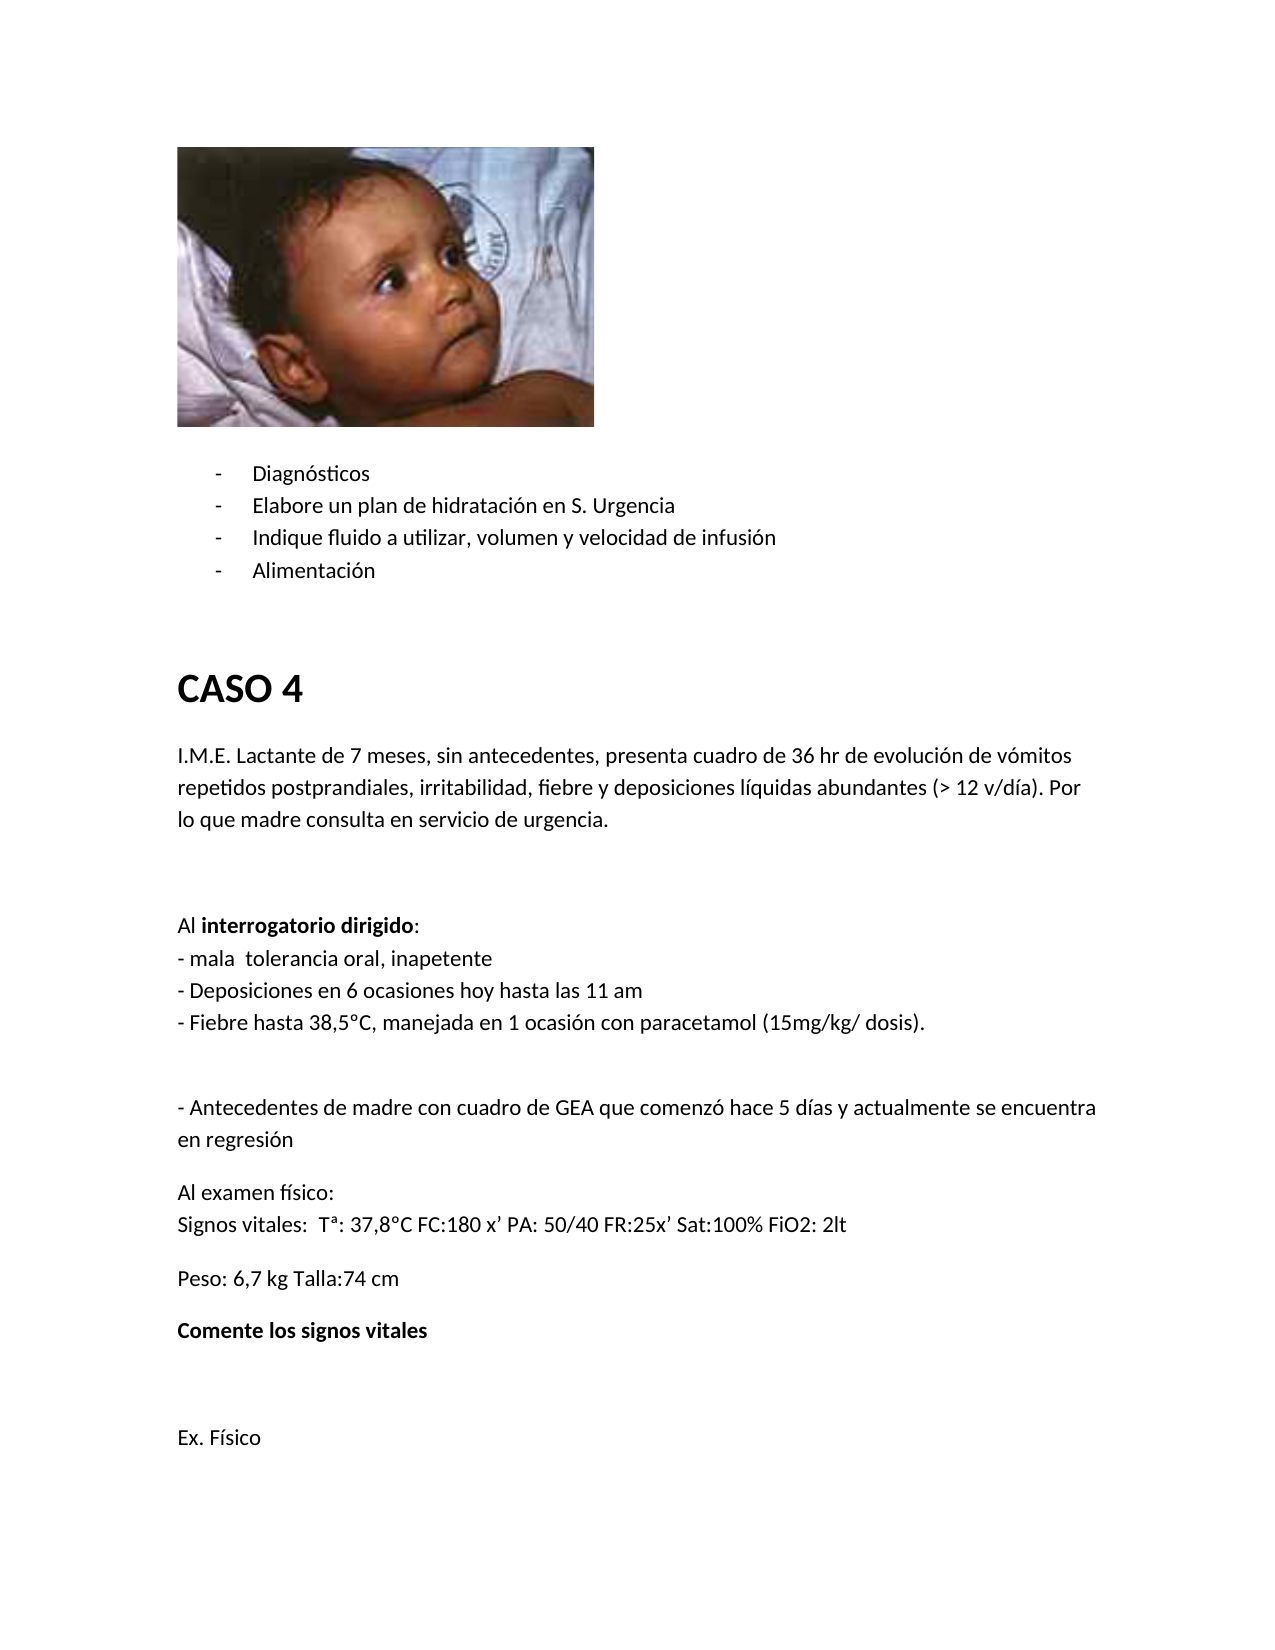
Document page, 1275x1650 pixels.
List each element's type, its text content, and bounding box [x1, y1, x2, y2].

list Diagnósticos [215, 459, 1098, 487]
text CASO 4 [177, 662, 1098, 713]
text Al interrogatorio dirigido: - mala tolerancia oral, inapetente - Deposiciones en 6 ocasiones hoy hasta las 11 am - Fiebre hasta 38,5ºC, manejada en 1 ocasión con paracetamol (15mg/kg/ dosis). [177, 911, 1098, 1068]
text Al examen físico: Signos vitales: Tª: 37,8ºC FC:180 x’ PA: 50/40 FR:25x’ Sat:100% FiO2: 2lt [177, 1178, 1098, 1239]
list Elabore un plan de hidratación en S. Urgencia [215, 491, 1098, 519]
text Ex. Físico [177, 1423, 1098, 1451]
picture [177, 147, 595, 427]
text I.M.E. Lactante de 7 meses, sin antecedentes, presenta cuadro de 36 hr de evolución de vómitos repetidos postprandiales, irritabilidad, fiebre y deposiciones líquidas abundantes (> 12 v/día). Por lo que madre consulta en servicio de urgencia. [177, 741, 1098, 833]
text Comente los signos vitales [177, 1317, 1098, 1345]
text Peso: 6,7 kg Talla:74 cm [177, 1264, 1098, 1292]
list Alimentación [215, 556, 1098, 584]
list Indique fluido a utilizar, volumen y velocidad de infusión [215, 523, 1098, 552]
text - Antecedentes de madre con cuadro de GEA que comenzó hace 5 días y actualmente se encuentra en regresión [177, 1093, 1098, 1153]
